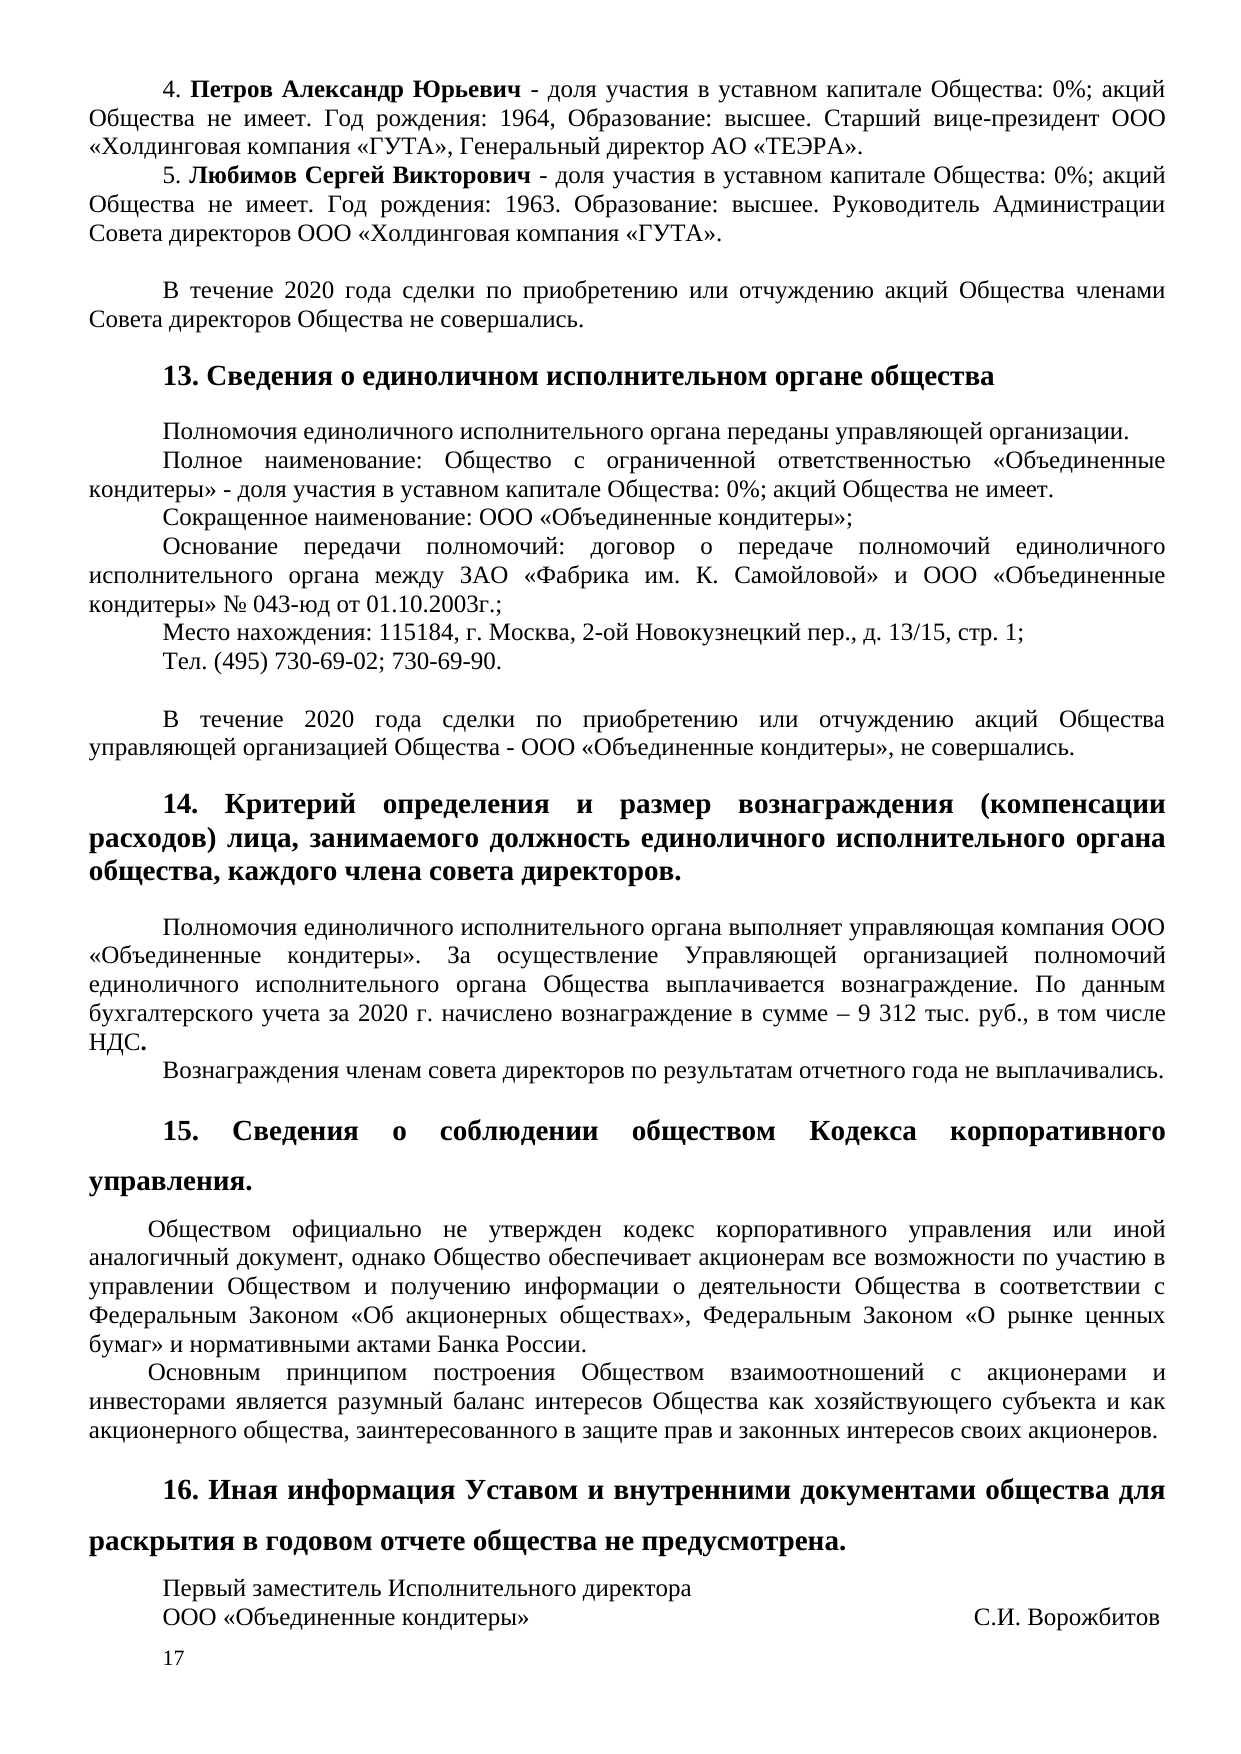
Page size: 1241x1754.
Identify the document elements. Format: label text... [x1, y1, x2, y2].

text Место нахождения: 115184, г. Москва, 2-ой Новокузнецкий пер., д. 13/15, стр. 1; [89, 617, 1167, 646]
text Полное наименование: Общество с ограниченной ответственностью «Объединенные кондитеры» - доля участия в уставном капитале Общества: 0%; акций Общества не имеет. [89, 445, 1167, 502]
text Вознаграждения членам совета директоров по результатам отчетного года не выплачивались. [89, 1056, 1167, 1084]
text ООО «Объединенные кондитеры» С.И. Ворожбитов [89, 1602, 1167, 1631]
text Сокращенное наименование: ООО «Объединенные кондитеры»; [89, 502, 1167, 531]
text 4. Петров Александр Юрьевич - доля участия в уставном капитале Общества: 0%; акций Общества не имеет. Год рождения: 1964, Образование: высшее. Старший вице-президент ООО «Холдинговая компания «ГУТА», Генеральный директор АО «ТЕЭРА». [89, 74, 1167, 160]
subtitle 13. Сведения о единоличном исполнительном органе общества [89, 358, 1167, 391]
text Основным принципом построения Обществом взаимоотношений с акционерами и инвесторами является разумный баланс интересов Общества как хозяйствующего субъекта и как акционерного общества, заинтересованного в защите прав и законных интересов своих акционеров. [89, 1357, 1167, 1444]
subtitle 15. Сведения о соблюдении обществом Кодекса корпоративного управления. [89, 1113, 1167, 1197]
subtitle 16. Иная информация Уставом и внутренними документами общества для раскрытия в годовом отчете общества не предусмотрена. [89, 1472, 1167, 1556]
subtitle 14. Критерий определения и размер вознаграждения (компенсации расходов) лица, занимаемого должность единоличного исполнительного органа общества, каждого члена совета директоров. [89, 786, 1167, 887]
text Первый заместитель Исполнительного директора [89, 1573, 1167, 1602]
text В течение 2020 года сделки по приобретению или отчуждению акций Общества членами Совета директоров Общества не совершались. [89, 275, 1167, 333]
text Тел. (495) 730-69-02; 730-69-90. [89, 646, 1167, 675]
text 5. Любимов Сергей Викторович - доля участия в уставном капитале Общества: 0%; акций Общества не имеет. Год рождения: 1963. Образование: высшее. Руководитель Администрации Совета директоров ООО «Холдинговая компания «ГУТА». [89, 160, 1167, 246]
text В течение 2020 года сделки по приобретению или отчуждению акций Общества управляющей организацией Общества - ООО «Объединенные кондитеры», не совершались. [89, 704, 1167, 761]
text Основание передачи полномочий: договор о передаче полномочий единоличного исполнительного органа между ЗАО «Фабрика им. К. Самойловой» и ООО «Объединенные кондитеры» № 043-юд от 01.10.2003г.; [89, 531, 1167, 617]
text Полномочия единоличного исполнительного органа переданы управляющей организации. [89, 416, 1167, 445]
text Обществом официально не утвержден кодекс корпоративного управления или иной аналогичный документ, однако Общество обеспечивает акционерам все возможности по участию в управлении Обществом и получению информации о деятельности Общества в соответствии с Федеральным Законом «Об акционерных обществах», Федеральным Законом «О рынке ценных бумаг» и нормативными актами Банка России. [89, 1214, 1167, 1357]
text Полномочия единоличного исполнительного органа выполняет управляющая компания ООО «Объединенные кондитеры». За осуществление Управляющей организацией полномочий единоличного исполнительного органа Общества выплачивается вознаграждение. По данным бухгалтерского учета за 2020 г. начислено вознаграждение в сумме – 9 312 тыс. руб., в том числе НДС. [89, 912, 1167, 1056]
